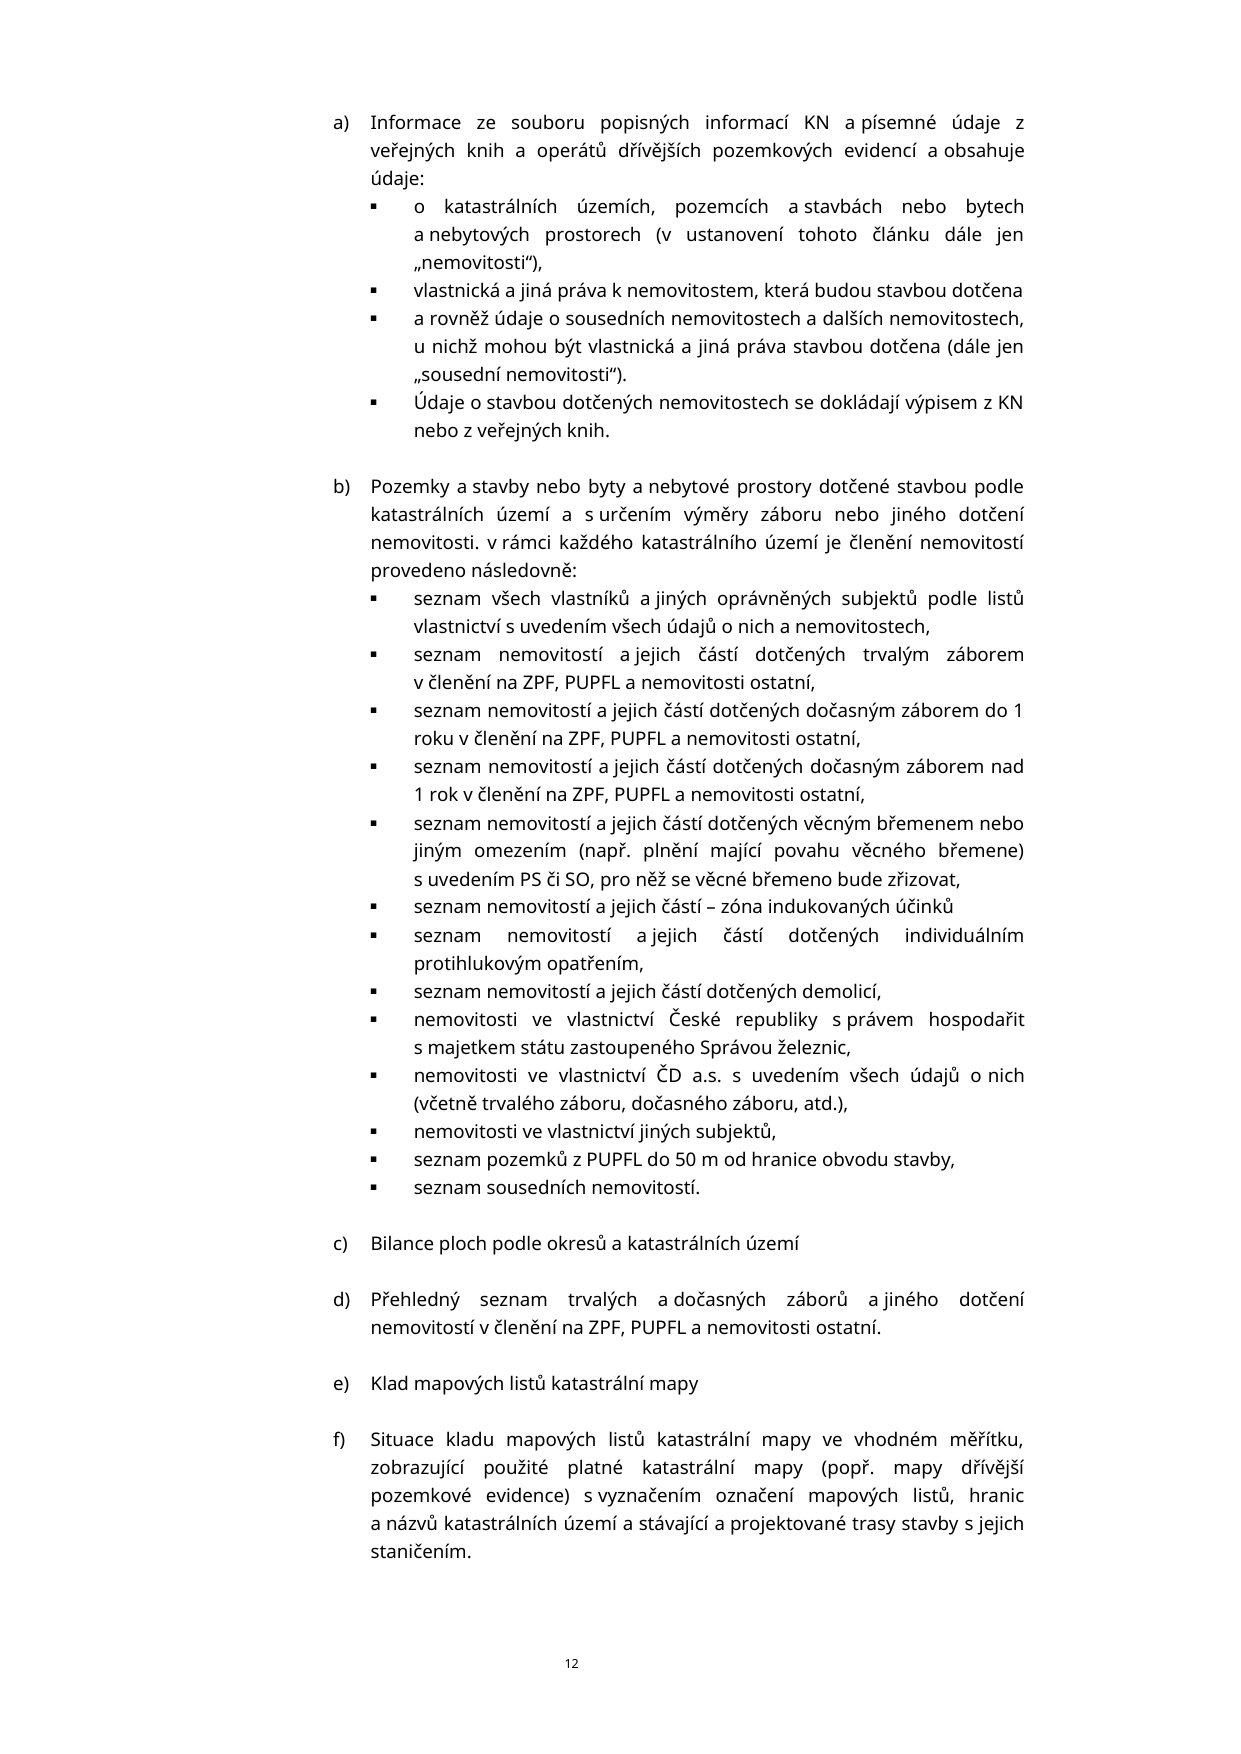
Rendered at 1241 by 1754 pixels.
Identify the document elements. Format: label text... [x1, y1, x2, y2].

list seznam nemovitostí a jejich částí dotčených trvalým záborem v členění na ZPF, PUPFL a nemovitosti ostatní, [369, 642, 1024, 695]
list Informace ze souboru popisných informací KN a písemné údaje z veřejných knih a operátů dřívějších pozemkových evidencí a obsahuje údaje: [333, 109, 1024, 191]
list seznam pozemků z PUPFL do 50 m od hranice obvodu stavby, [369, 1146, 1024, 1172]
list nemovitosti ve vlastnictví ČD a.s. s uvedením všech údajů o nich (včetně trvalého záboru, dočasného záboru, atd.), [369, 1062, 1024, 1116]
list seznam sousedních nemovitostí. [369, 1174, 1024, 1199]
list Údaje o stavbou dotčených nemovitostech se dokládají výpisem z KN nebo z veřejných knih. [369, 389, 1024, 443]
list vlastnická a jiná práva k nemovitostem, která budou stavbou dotčena [369, 277, 1024, 303]
list Bilance ploch podle okresů a katastrálních území [333, 1230, 1024, 1256]
list Klad mapových listů katastrální mapy [333, 1370, 1024, 1396]
list o katastrálních územích, pozemcích a stavbách nebo bytech a nebytových prostorech (v ustanovení tohoto článku dále jen „nemovitosti“), [369, 193, 1024, 275]
list seznam nemovitostí a jejich částí dotčených dočasným záborem do 1 roku v členění na ZPF, PUPFL a nemovitosti ostatní, [369, 698, 1024, 751]
list seznam nemovitostí a jejich částí dotčených demolicí, [369, 978, 1024, 1003]
list seznam nemovitostí a jejich částí dotčených věcným břemenem nebo jiným omezením (např. plnění mající povahu věcného břemene) s uvedením PS či SO, pro něž se věcné břemeno bude zřizovat, [369, 810, 1024, 891]
list seznam nemovitostí a jejich částí dotčených individuálním protihlukovým opatřením, [369, 922, 1024, 975]
list seznam nemovitostí a jejich částí – zóna indukovaných účinků [369, 894, 1024, 919]
list Pozemky a stavby nebo byty a nebytové prostory dotčené stavbou podle katastrálních území a s určením výměry záboru nebo jiného dotčení nemovitosti. v rámci každého katastrálního území je členění nemovitostí provedeno následovně: [333, 473, 1024, 583]
list nemovitosti ve vlastnictví České republiky s právem hospodařit s majetkem státu zastoupeného Správou železnic, [369, 1006, 1024, 1059]
list seznam všech vlastníků a jiných oprávněných subjektů podle listů vlastnictví s uvedením všech údajů o nich a nemovitostech, [369, 586, 1024, 639]
list Situace kladu mapových listů katastrální mapy ve vhodném měřítku, zobrazující použité platné katastrální mapy (popř. mapy dřívější pozemkové evidence) s vyznačením označení mapových listů, hranic a názvů katastrálních území a stávající a projektované trasy stavby s jejich staničením. [333, 1426, 1024, 1564]
list a rovněž údaje o sousedních nemovitostech a dalších nemovitostech, u nichž mohou být vlastnická a jiná práva stavbou dotčena (dále jen „sousední nemovitosti“). [369, 305, 1024, 387]
list nemovitosti ve vlastnictví jiných subjektů, [369, 1118, 1024, 1143]
list seznam nemovitostí a jejich částí dotčených dočasným záborem nad 1 rok v členění na ZPF, PUPFL a nemovitosti ostatní, [369, 754, 1024, 807]
list Přehledný seznam trvalých a dočasných záborů a jiného dotčení nemovitostí v členění na ZPF, PUPFL a nemovitosti ostatní. [333, 1286, 1024, 1340]
